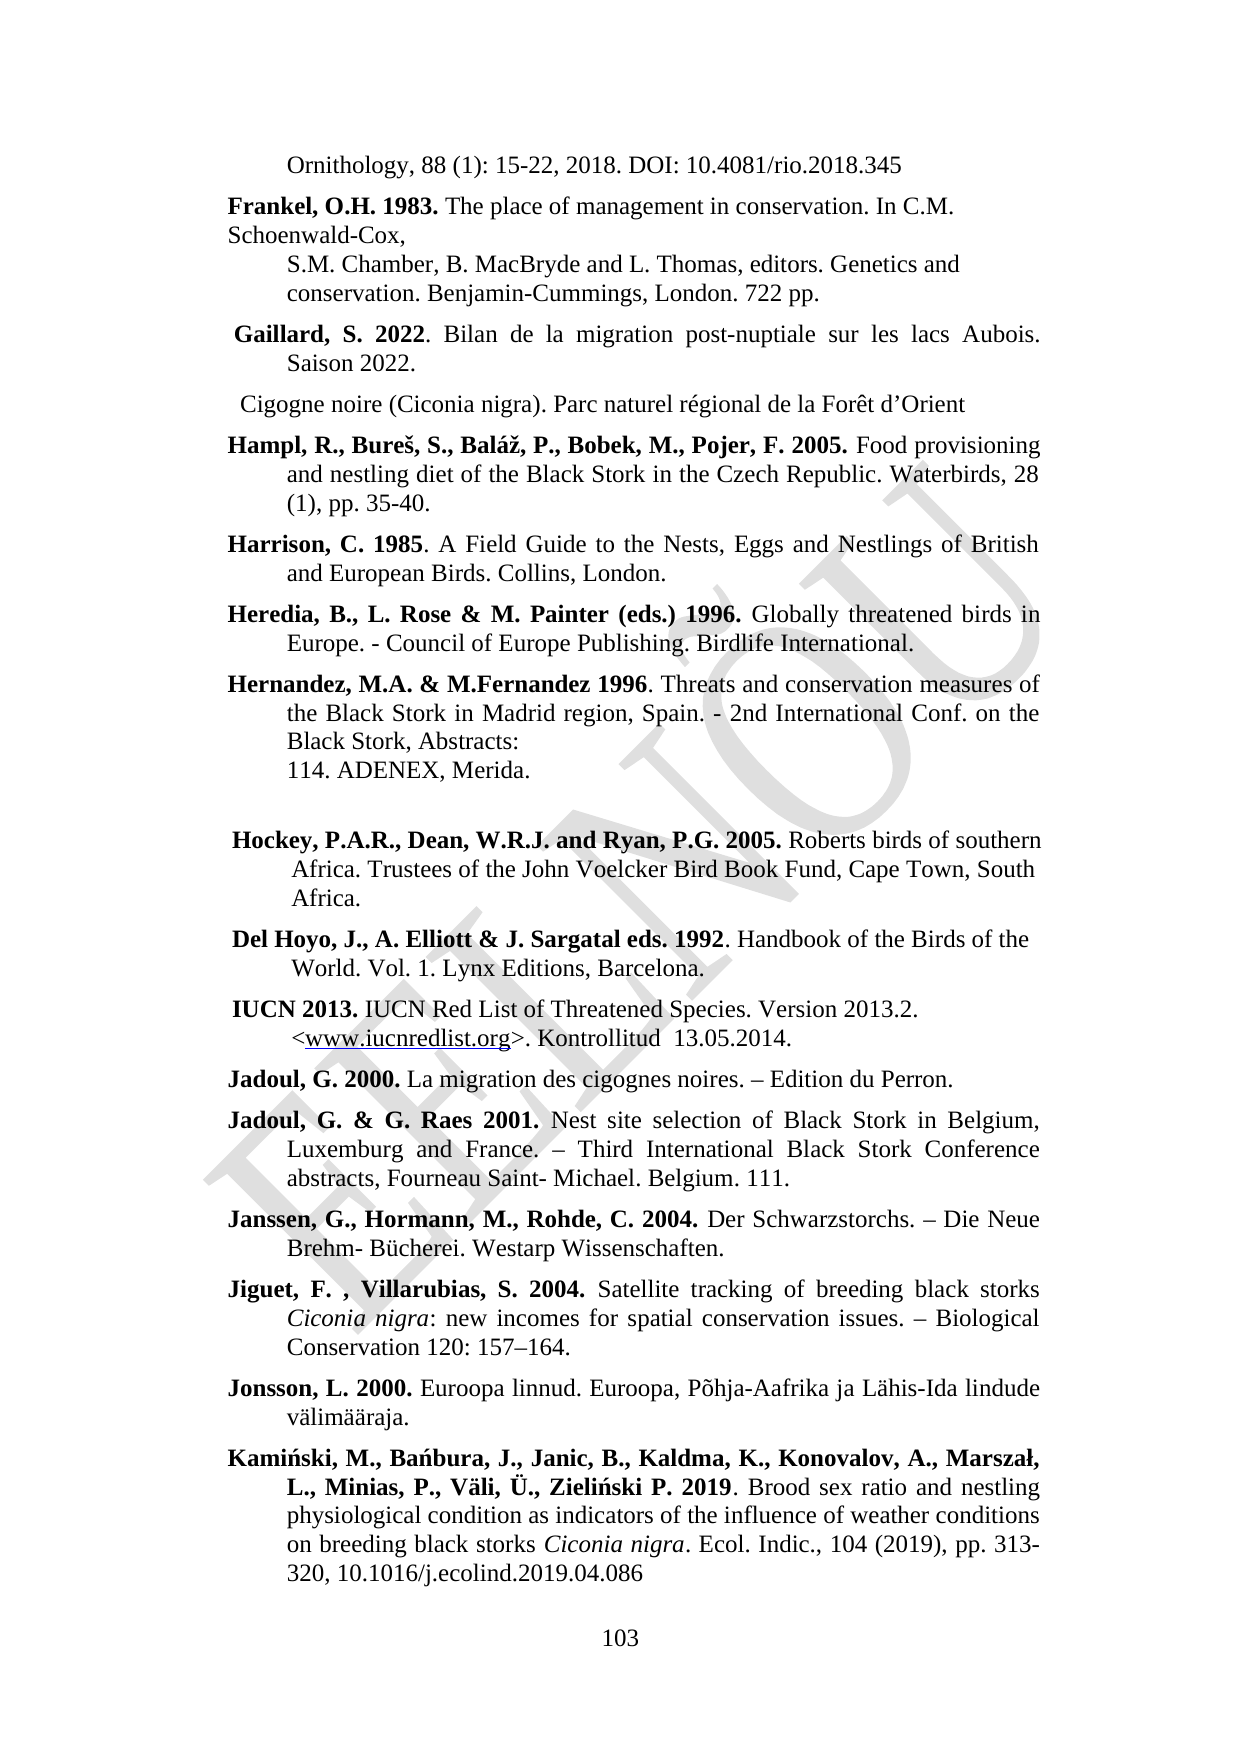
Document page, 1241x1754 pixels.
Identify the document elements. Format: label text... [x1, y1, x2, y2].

text Hernandez, M.A. & M.Fernandez 1996. Threats and conservation measures of the Black Stork in Madrid region, Spain. - 2nd International Conf. on the Black Stork, Abstracts: [227, 669, 1040, 755]
text Jadoul, G. 2000. La migration des cigognes noires. – Edition du Perron. [227, 1064, 1053, 1093]
text Hampl, R., Bureš, S., Baláž, P., Bobek, M., Pojer, F. 2005. Food provisioning and nestling diet of the Black Stork in the Czech Republic. Waterbirds, 28 (1), pp. 35-40. [227, 430, 1040, 516]
text IUCN 2013. IUCN Red List of Threatened Species. Version 2013.2. <www.iucnredlist.org>. Kontrollitud 13.05.2014. [232, 994, 1053, 1052]
text Frankel, O.H. 1983. The place of management in conservation. In C.M. Schoenwald-Cox, [227, 191, 1053, 249]
text 114. ADENEX, Merida. [287, 755, 1053, 784]
text S.M. Chamber, B. MacBryde and L. Thomas, editors. Genetics and conservation. Benjamin-Cummings, London. 722 pp. [287, 249, 1040, 306]
text Del Hoyo, J., A. Elliott & J. Sargatal eds. 1992. Handbook of the Birds of the World. Vol. 1. Lynx Editions, Barcelona. [232, 924, 1053, 982]
text Janssen, G., Hormann, M., Rohde, C. 2004. Der Schwarzstorchs. – Die Neue Brehm- Bücherei. Westarp Wissenschaften. [227, 1204, 1041, 1262]
text Hockey, P.A.R., Dean, W.R.J. and Ryan, P.G. 2005. Roberts birds of southern Africa. Trustees of the John Voelcker Bird Book Fund, Cape Town, South Africa. [232, 825, 1053, 912]
text Jiguet, F. , Villarubias, S. 2004. Satellite tracking of breeding black storks Ciconia nigra: new incomes for spatial conservation issues. – Biological Conservation 120: 157–164. [227, 1274, 1041, 1360]
text Heredia, B., L. Rose & M. Painter (eds.) 1996. Globally threatened birds in Europe. - Council of Europe Publishing. Birdlife International. [227, 599, 1041, 656]
text Jadoul, G. & G. Raes 2001. Nest site selection of Black Stork in Belgium, Luxemburg and France. – Third International Black Stork Conference abstracts, Fourneau Saint- Michael. Belgium. 111. [227, 1105, 1041, 1192]
text Harrison, C. 1985. A Field Guide to the Nests, Eggs and Nestlings of British and European Birds. Collins, London. [227, 529, 1040, 586]
text Gaillard, S. 2022. Bilan de la migration post-nuptiale sur les lacs Aubois. Saison 2022. [234, 319, 1041, 376]
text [227, 150, 1041, 179]
text Jonsson, L. 2000. Euroopa linnud. Euroopa, Põhja-Aafrika ja Lähis-Ida lindude välimääraja. [227, 1373, 1041, 1430]
text Cigogne noire (Ciconia nigra). Parc naturel régional de la Forêt d’Orient [234, 389, 1041, 418]
text Kamiński, M., Bańbura, J., Janic, B., Kaldma, K., Konovalov, A., Marszał, L., Minias, P., Väli, Ü., Zieliński P. 2019. Brood sex ratio and nestling physiological condition as indicators of the influence of weather conditions on breeding black storks Ciconia nigra. Ecol. Indic., 104 (2019), pp. 313-320, 10.1016/j.ecolind.2019.04.086 [227, 1443, 1041, 1587]
